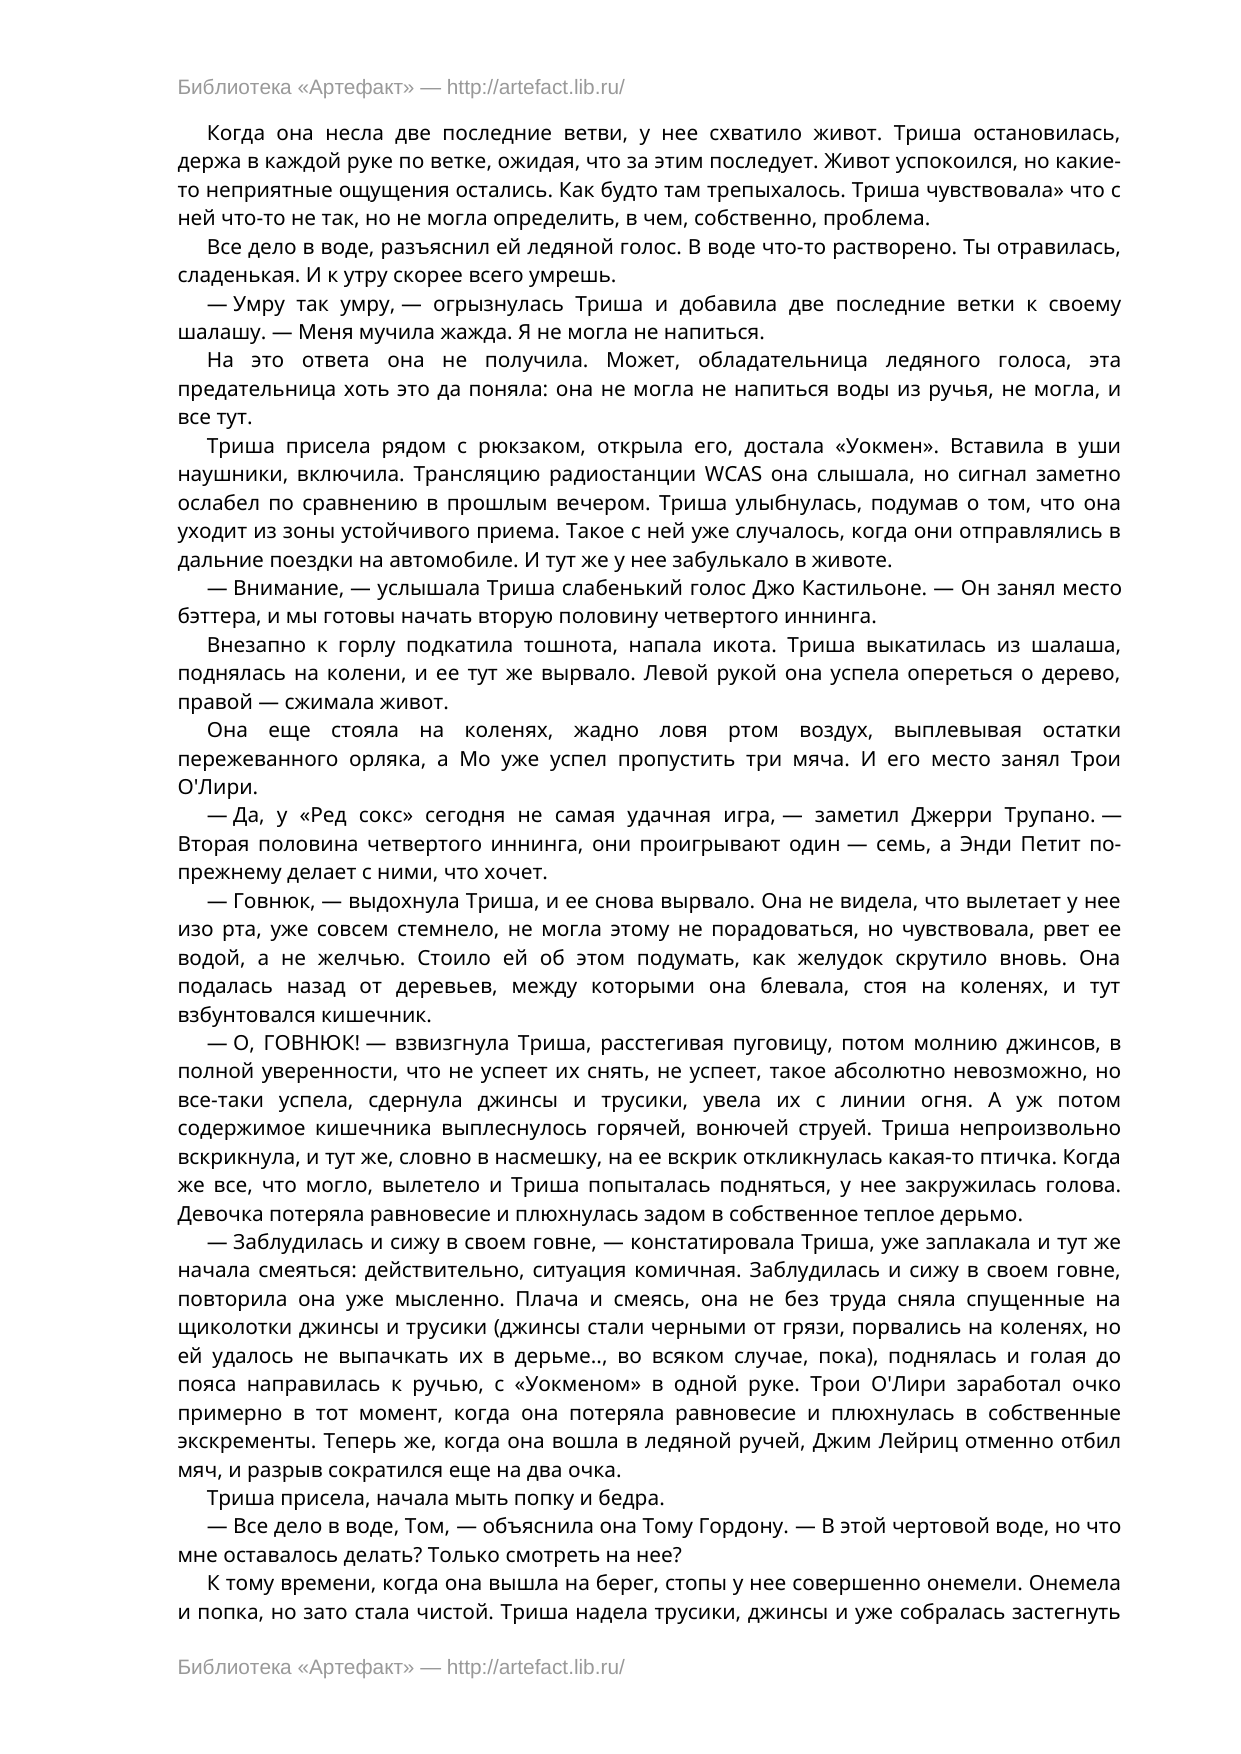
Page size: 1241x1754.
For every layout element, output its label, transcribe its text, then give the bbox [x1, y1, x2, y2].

text Когда она несла две последние ветви, у нее схватило живот. Триша остановилась, держа в каждой руке по ветке, ожидая, что за этим последует. Живот успокоился, но какие-то неприятные ощущения остались. Как будто там трепыхалось. Триша чувствовала» что с ней что-то не так, но не могла определить, в чем, собственно, проблема. [177, 118, 1122, 232]
text Триша присела, начала мыть попку и бедра. [177, 1483, 1122, 1512]
text — Заблудилась и сижу в своем говне, — констатировала Триша, уже заплакала и тут же начала смеяться: действительно, ситуация комичная. Заблудилась и сижу в своем говне, повторила она уже мысленно. Плача и смеясь, она не без труда сняла спущенные на щиколотки джинсы и трусики (джинсы стали черными от грязи, порвались на коленях, но ей удалось не выпачкать их в дерьме.., во всяком случае, пока), поднялась и голая до пояса направилась к ручью, с «Уокменом» в одной руке. Трои О'Лири заработал очко примерно в тот момент, когда она потеряла равновесие и плюхнулась в собственные экскременты. Теперь же, когда она вошла в ледяной ручей, Джим Лейриц отменно отбил мяч, и разрыв сократился еще на два очка. [177, 1227, 1122, 1483]
text Все дело в воде, разъяснил ей ледяной голос. В воде что-то растворено. Ты отравилась, сладенькая. И к утру скорее всего умрешь. [177, 232, 1122, 289]
text Она еще стояла на коленях, жадно ловя ртом воздух, выплевывая остатки пережеванного орляка, а Мо уже успел пропустить три мяча. И его место занял Трои О'Лири. [177, 715, 1122, 801]
text Триша присела рядом с рюкзаком, открыла его, достала «Уокмен». Вставила в уши наушники, включила. Трансляцию радиостанции WCAS она слышала, но сигнал заметно ослабел по сравнению в прошлым вечером. Триша улыбнулась, подумав о том, что она уходит из зоны устойчивого приема. Такое с ней уже случалось, когда они отправлялись в дальние поездки на автомобиле. И тут же у нее забулькало в животе. [177, 431, 1122, 573]
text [177, 1568, 1122, 1625]
text — Говнюк, — выдохнула Триша, и ее снова вырвало. Она не видела, что вылетает у нее изо рта, уже совсем стемнело, не могла этому не порадоваться, но чувствовала, рвет ее водой, а не желчью. Стоило ей об этом подумать, как желудок скрутило вновь. Она подалась назад от деревьев, между которыми она блевала, стоя на коленях, и тут взбунтовался кишечник. [177, 886, 1122, 1028]
text — Да, у «Ред сокс» сегодня не самая удачная игра, — заметил Джерри Трупано. — Вторая половина четвертого иннинга, они проигрывают один — семь, а Энди Петит по-прежнему делает с ними, что хочет. [177, 801, 1122, 886]
text — Умру так умру, — огрызнулась Триша и добавила две последние ветки к своему шалашу. — Меня мучила жажда. Я не могла не напиться. [177, 289, 1122, 346]
text На это ответа она не получила. Может, обладательница ледяного голоса, эта предательница хоть это да поняла: она не могла не напиться воды из ручья, не могла, и все тут. [177, 346, 1122, 431]
text — Все дело в воде, Том, — объяснила она Тому Гордону. — В этой чертовой воде, но что мне оставалось делать? Только смотреть на нее? [177, 1512, 1122, 1568]
text — О, ГОВНЮК! — взвизгнула Триша, расстегивая пуговицу, потом молнию джинсов, в полной уверенности, что не успеет их снять, не успеет, такое абсолютно невозможно, но все-таки успела, сдернула джинсы и трусики, увела их с линии огня. А уж потом содержимое кишечника выплеснулось горячей, вонючей струей. Триша непроизвольно вскрикнула, и тут же, словно в насмешку, на ее вскрик откликнулась какая-то птичка. Когда же все, что могло, вылетело и Триша попыталась подняться, у нее закружилась голова. Девочка потеряла равновесие и плюхнулась задом в собственное теплое дерьмо. [177, 1028, 1122, 1227]
text Внезапно к горлу подкатила тошнота, напала икота. Триша выкатилась из шалаша, поднялась на колени, и ее тут же вырвало. Левой рукой она успела опереться о дерево, правой — сжимала живот. [177, 630, 1122, 715]
text — Внимание, — услышала Триша слабенький голос Джо Кастильоне. — Он занял место бэттера, и мы готовы начать вторую половину четвертого иннинга. [177, 573, 1122, 630]
